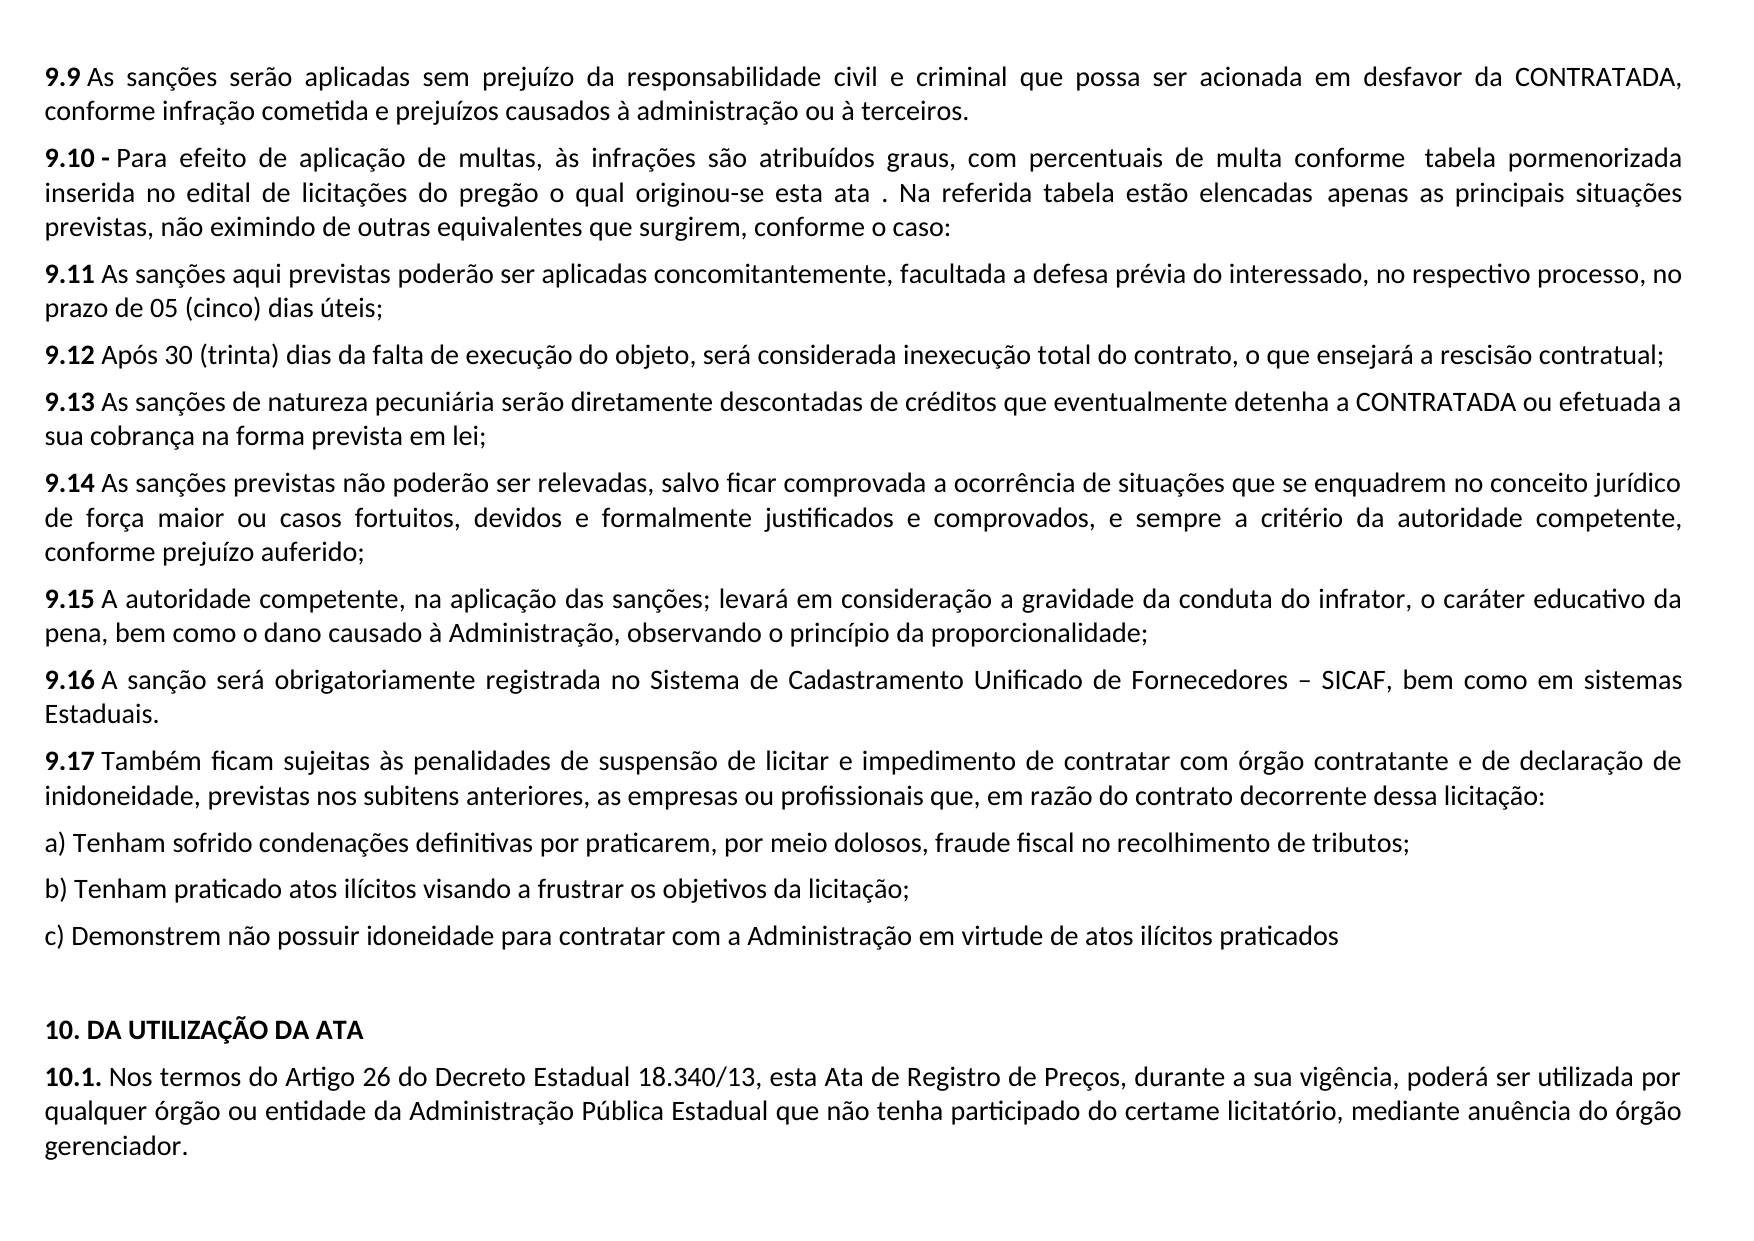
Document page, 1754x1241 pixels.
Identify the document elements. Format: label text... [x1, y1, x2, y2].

text 9.11 As sanções aqui previstas poderão ser aplicadas concomitantemente, facultada a defesa prévia do interessado, no respectivo processo, no prazo de 05 (cinco) dias úteis; [44, 256, 1682, 325]
text 10. DA UTILIZAÇÃO DA ATA [44, 1012, 1682, 1047]
text b) Tenham praticado atos ilícitos visando a frustrar os objetivos da licitação; [44, 872, 1682, 906]
text a) Tenham sofrido condenações definitivas por praticarem, por meio dolosos, fraude fiscal no recolhimento de tributos; [44, 825, 1682, 859]
text 9.13 As sanções de natureza pecuniária serão diretamente descontadas de créditos que eventualmente detenha a CONTRATADA ou efetuada a sua cobrança na forma prevista em lei; [44, 384, 1682, 453]
text 9.10 - Para efeito de aplicação de multas, às infrações são atribuídos graus, com percentuais de multa conforme tabela pormenorizada inserida no edital de licitações do pregão o qual originou-se esta ata . Na referida tabela estão elencadas apenas as principais situações previstas, não eximindo de outras equivalentes que surgirem, conforme o caso: [44, 140, 1682, 243]
text 9.14 As sanções previstas não poderão ser relevadas, salvo ficar comprovada a ocorrência de situações que se enquadrem no conceito jurídico de força maior ou casos fortuitos, devidos e formalmente justificados e comprovados, e sempre a critério da autoridade competente, conforme prejuízo auferido; [44, 465, 1682, 568]
text 9.17 Também ficam sujeitas às penalidades de suspensão de licitar e impedimento de contratar com órgão contratante e de declaração de inidoneidade, previstas nos subitens anteriores, as empresas ou profissionais que, em razão do contrato decorrente dessa licitação: [44, 743, 1682, 812]
text 9.15 A autoridade competente, na aplicação das sanções; levará em consideração a gravidade da conduta do infrator, o caráter educativo da pena, bem como o dano causado à Administração, observando o princípio da proporcionalidade; [44, 581, 1682, 650]
text 10.1. Nos termos do Artigo 26 do Decreto Estadual 18.340/13, esta Ata de Registro de Preços, durante a sua vigência, poderá ser utilizada por qualquer órgão ou entidade da Administração Pública Estadual que não tenha participado do certame licitatório, mediante anuência do órgão gerenciador. [44, 1059, 1682, 1162]
text 9.9 As sanções serão aplicadas sem prejuízo da responsabilidade civil e criminal que possa ser acionada em desfavor da CONTRATADA, conforme infração cometida e prejuízos causados à administração ou à terceiros. [44, 59, 1682, 128]
text 9.12 Após 30 (trinta) dias da falta de execução do objeto, será considerada inexecução total do contrato, o que ensejará a rescisão contratual; [44, 337, 1682, 372]
text c) Demonstrem não possuir idoneidade para contratar com a Administração em virtude de atos ilícitos praticados [44, 918, 1682, 953]
text 9.16 A sanção será obrigatoriamente registrada no Sistema de Cadastramento Unificado de Fornecedores – SICAF, bem como em sistemas Estaduais. [44, 662, 1682, 731]
